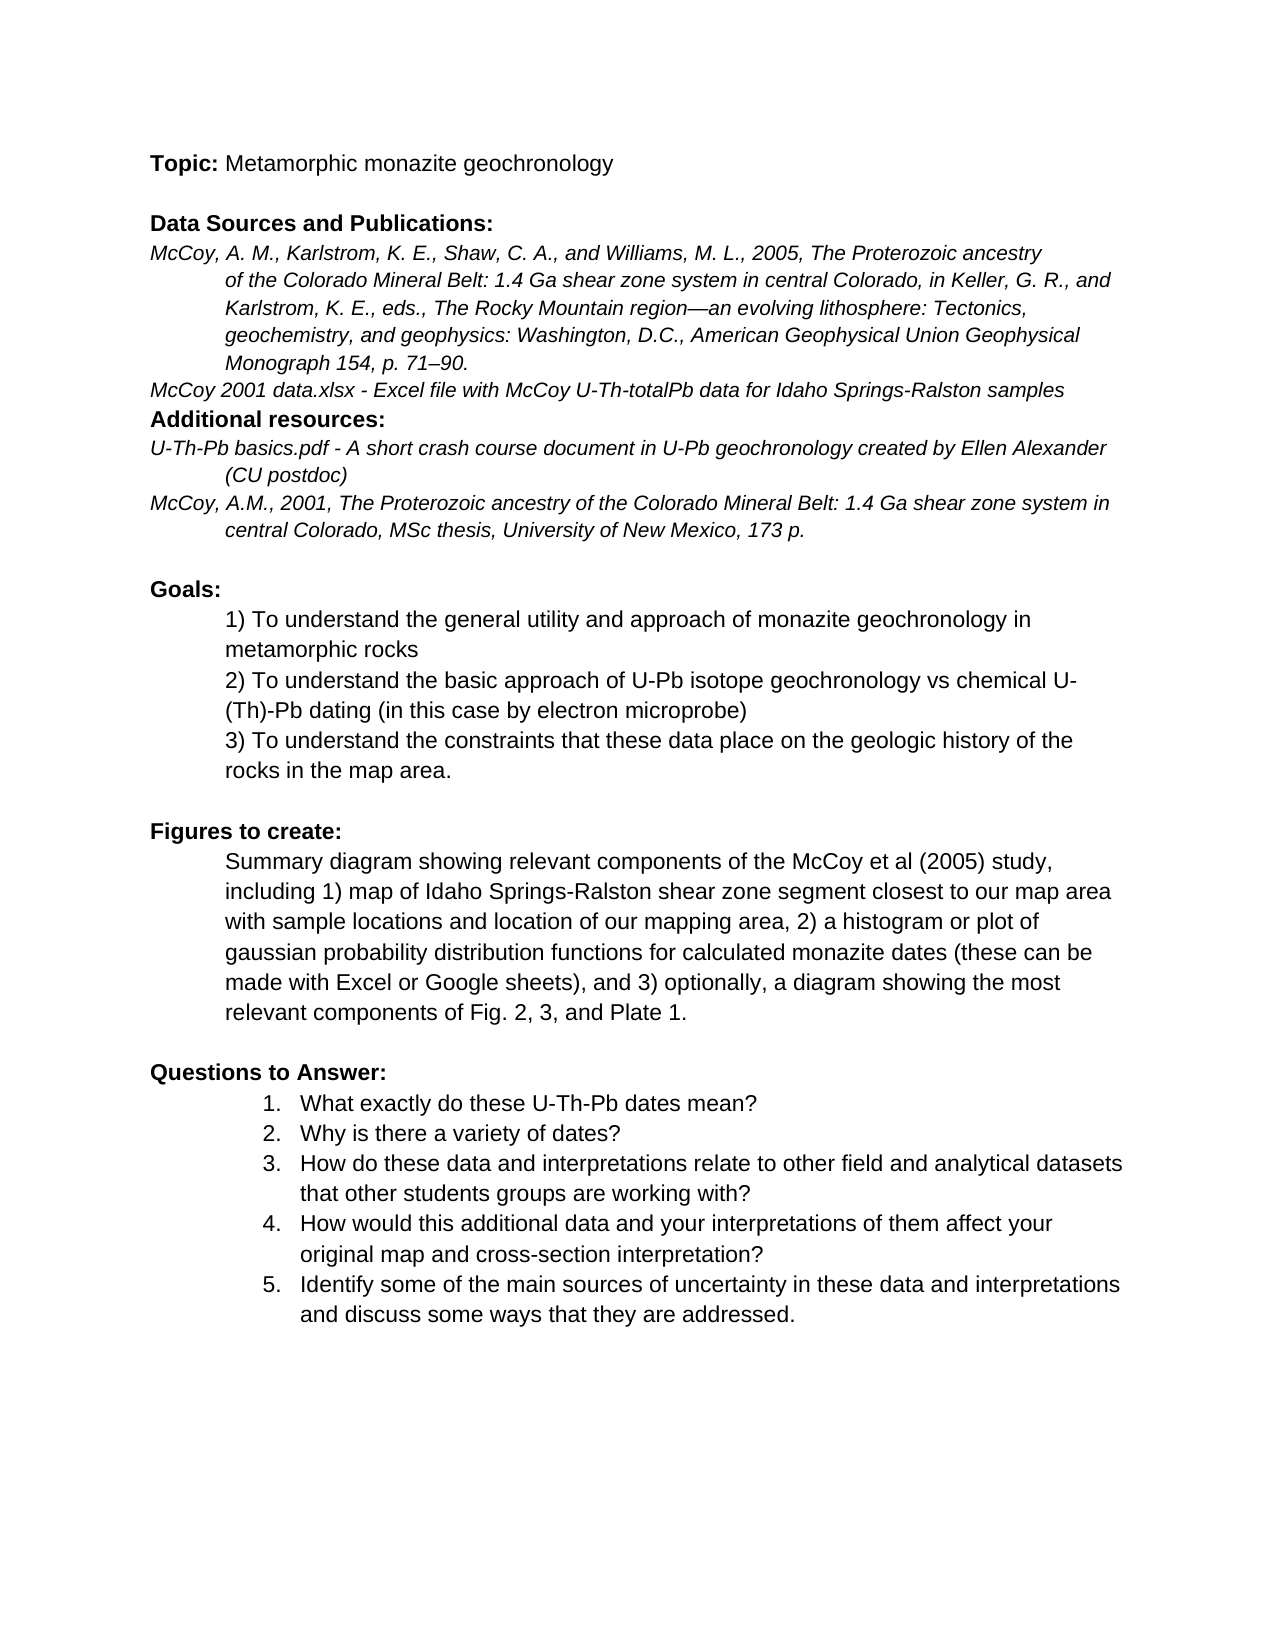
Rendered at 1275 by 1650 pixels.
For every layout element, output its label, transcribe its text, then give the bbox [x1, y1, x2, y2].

list How would this additional data and your interpretations of them affect your original map and cross-section interpretation? [262, 1210, 1125, 1267]
list What exactly do these U-Th-Pb dates mean? [262, 1089, 1125, 1116]
text of the Colorado Mineral Belt: 1.4 Ga shear zone system in central Colorado, in Keller, G. R., and Karlstrom, K. E., eds., The Rocky Mountain region—an evolving lithosphere: Tectonics, geochemistry, and geophysics: Washington, D.C., American Geophysical Union Geophysical Monograph 154, p. 71–90. [225, 268, 1125, 374]
text Summary diagram showing relevant components of the McCoy et al (2005) study, including 1) map of Idaho Springs-Ralston shear zone segment closest to our map area with sample locations and location of our mapping area, 2) a histogram or plot of gaussian probability distribution functions for calculated monazite dates (these can be made with Excel or Google sheets), and 3) optionally, a diagram showing the most relevant components of Fig. 2, 3, and Plate 1. [225, 848, 1125, 1025]
text central Colorado, MSc thesis, University of New Mexico, 173 p. [150, 518, 1125, 542]
text Topic: Metamorphic monazite geochronology [150, 150, 1125, 176]
list Why is there a variety of dates? [262, 1120, 1125, 1146]
list How do these data and interpretations relate to other field and analytical datasets that other students groups are working with? [262, 1150, 1125, 1207]
list Identify some of the main sources of uncertainty in these data and interpretations and discuss some ways that they are addressed. [262, 1271, 1125, 1327]
text McCoy, A.M., 2001, The Proterozoic ancestry of the Colorado Mineral Belt: 1.4 Ga shear zone system in [150, 491, 1125, 515]
text Figures to create: [150, 818, 1125, 844]
text Additional resources: [150, 406, 1125, 432]
text Questions to Answer: [150, 1059, 1125, 1086]
text 3) To understand the constraints that these data place on the geologic history of the rocks in the map area. [225, 727, 1125, 784]
text 2) To understand the basic approach of U-Pb isotope geochronology vs chemical U-(Th)-Pb dating (in this case by electron microprobe) [225, 667, 1125, 723]
text McCoy, A. M., Karlstrom, K. E., Shaw, C. A., and Williams, M. L., 2005, The Proterozoic ancestry [150, 241, 1125, 264]
text U-Th-Pb basics.pdf - A short crash course document in U-Pb geochronology created by Ellen Alexander [150, 436, 1125, 460]
text (CU postdoc) [150, 463, 1125, 487]
text 1) To understand the general utility and approach of monazite geochronology in metamorphic rocks [225, 606, 1125, 663]
text Data Sources and Publications: [150, 210, 1125, 237]
text Goals: [150, 576, 1125, 602]
text McCoy 2001 data.xlsx - Excel file with McCoy U-Th-totalPb data for Idaho Springs-Ralston samples [150, 378, 1125, 402]
